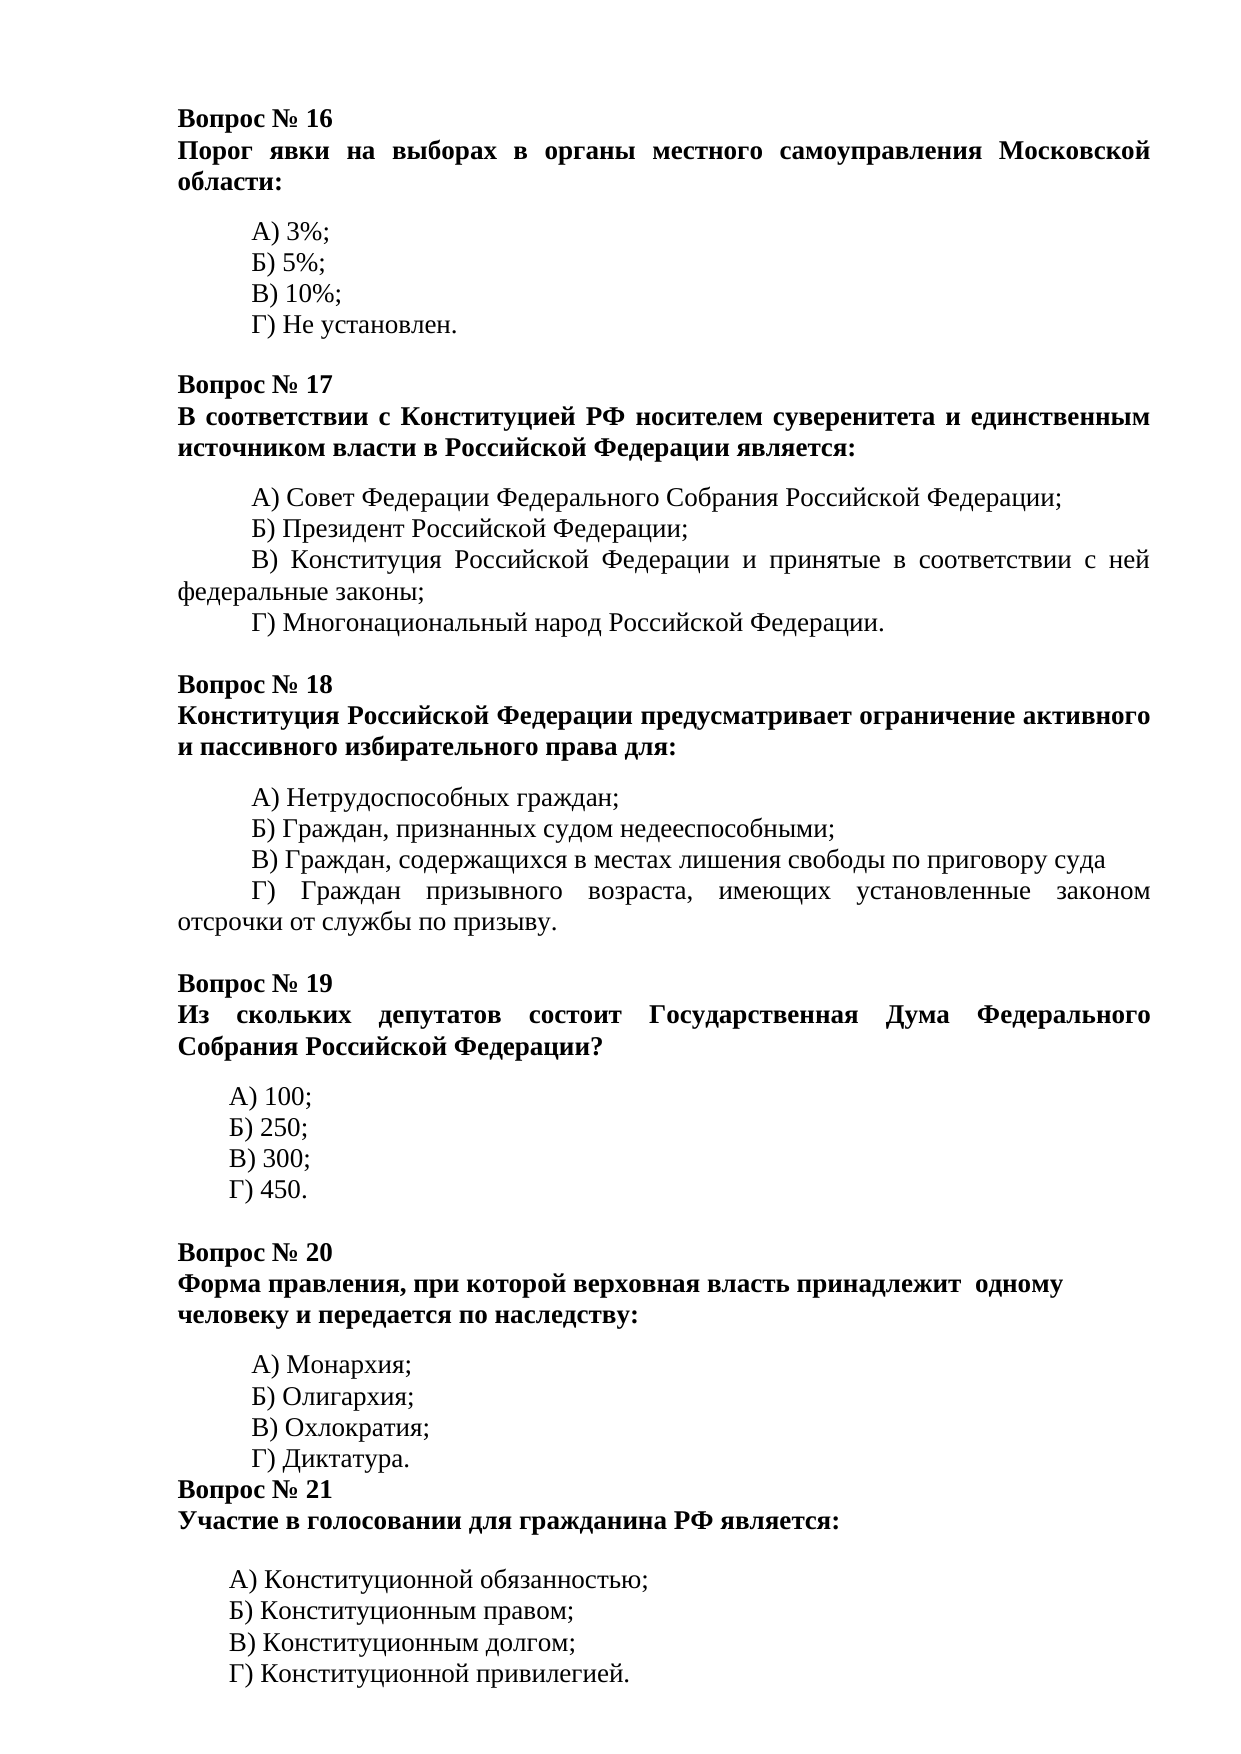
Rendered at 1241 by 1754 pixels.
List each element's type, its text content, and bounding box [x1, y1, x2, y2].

text Конституция Российской Федерации предусматривает ограничение активного и пассивного избирательного права для: [177, 699, 1152, 761]
text Г) Конституционной привилегией. [177, 1657, 1152, 1688]
text Порог явки на выборах в органы местного самоуправления Московской области: [177, 134, 1152, 196]
text В) Конституция Российской Федерации и принятые в соответствии с ней федеральные законы; [177, 543, 1152, 606]
text Вопрос № 19 [177, 967, 1152, 999]
text А) Монархия; [177, 1348, 1152, 1379]
text Б) Конституционным правом; [177, 1594, 1152, 1626]
text В) Граждан, содержащихся в местах лишения свободы по приговору суда [177, 843, 1152, 874]
text Б) 250; [177, 1111, 1152, 1142]
text В) 300; [177, 1142, 1152, 1173]
text В) Конституционным долгом; [177, 1626, 1152, 1657]
text Участие в голосовании для гражданина РФ является: [177, 1504, 1152, 1535]
text Форма правления, при которой верховная власть принадлежит одному человеку и передается по наследству: [177, 1267, 1152, 1329]
text Вопрос № 20 [177, 1236, 1152, 1267]
text Из скольких депутатов состоит Государственная Дума Федерального Собрания Российской Федерации? [177, 999, 1152, 1061]
text В соответствии с Конституцией РФ носителем суверенитета и единственным источником власти в Российской Федерации является: [177, 400, 1152, 462]
text А) 100; [177, 1080, 1152, 1111]
text Г) Не установлен. [177, 309, 1152, 340]
text Г) Многонациональный народ Российской Федерации. [177, 606, 1152, 637]
text Вопрос № 21 [177, 1473, 1152, 1504]
text В) 10%; [177, 277, 1152, 309]
text Б) Президент Российской Федерации; [177, 512, 1152, 543]
text Б) 5%; [177, 246, 1152, 277]
text А) Совет Федерации Федерального Собрания Российской Федерации; [177, 481, 1152, 512]
text Вопрос № 17 [177, 368, 1152, 400]
text Г) 450. [177, 1173, 1152, 1205]
text Г) Граждан призывного возраста, имеющих установленные законом отсрочки от службы по призыву. [177, 874, 1152, 936]
text А) Конституционной обязанностью; [177, 1563, 1152, 1594]
text В) Охлократия; [177, 1411, 1152, 1442]
text Б) Олигархия; [177, 1379, 1152, 1411]
text А) Нетрудоспособных граждан; [177, 781, 1152, 812]
text Б) Граждан, признанных судом недееспособными; [177, 812, 1152, 843]
text А) 3%; [177, 215, 1152, 246]
text Вопрос № 18 [177, 668, 1152, 699]
text Вопрос № 16 [177, 103, 1152, 134]
text Г) Диктатура. [177, 1442, 1152, 1473]
